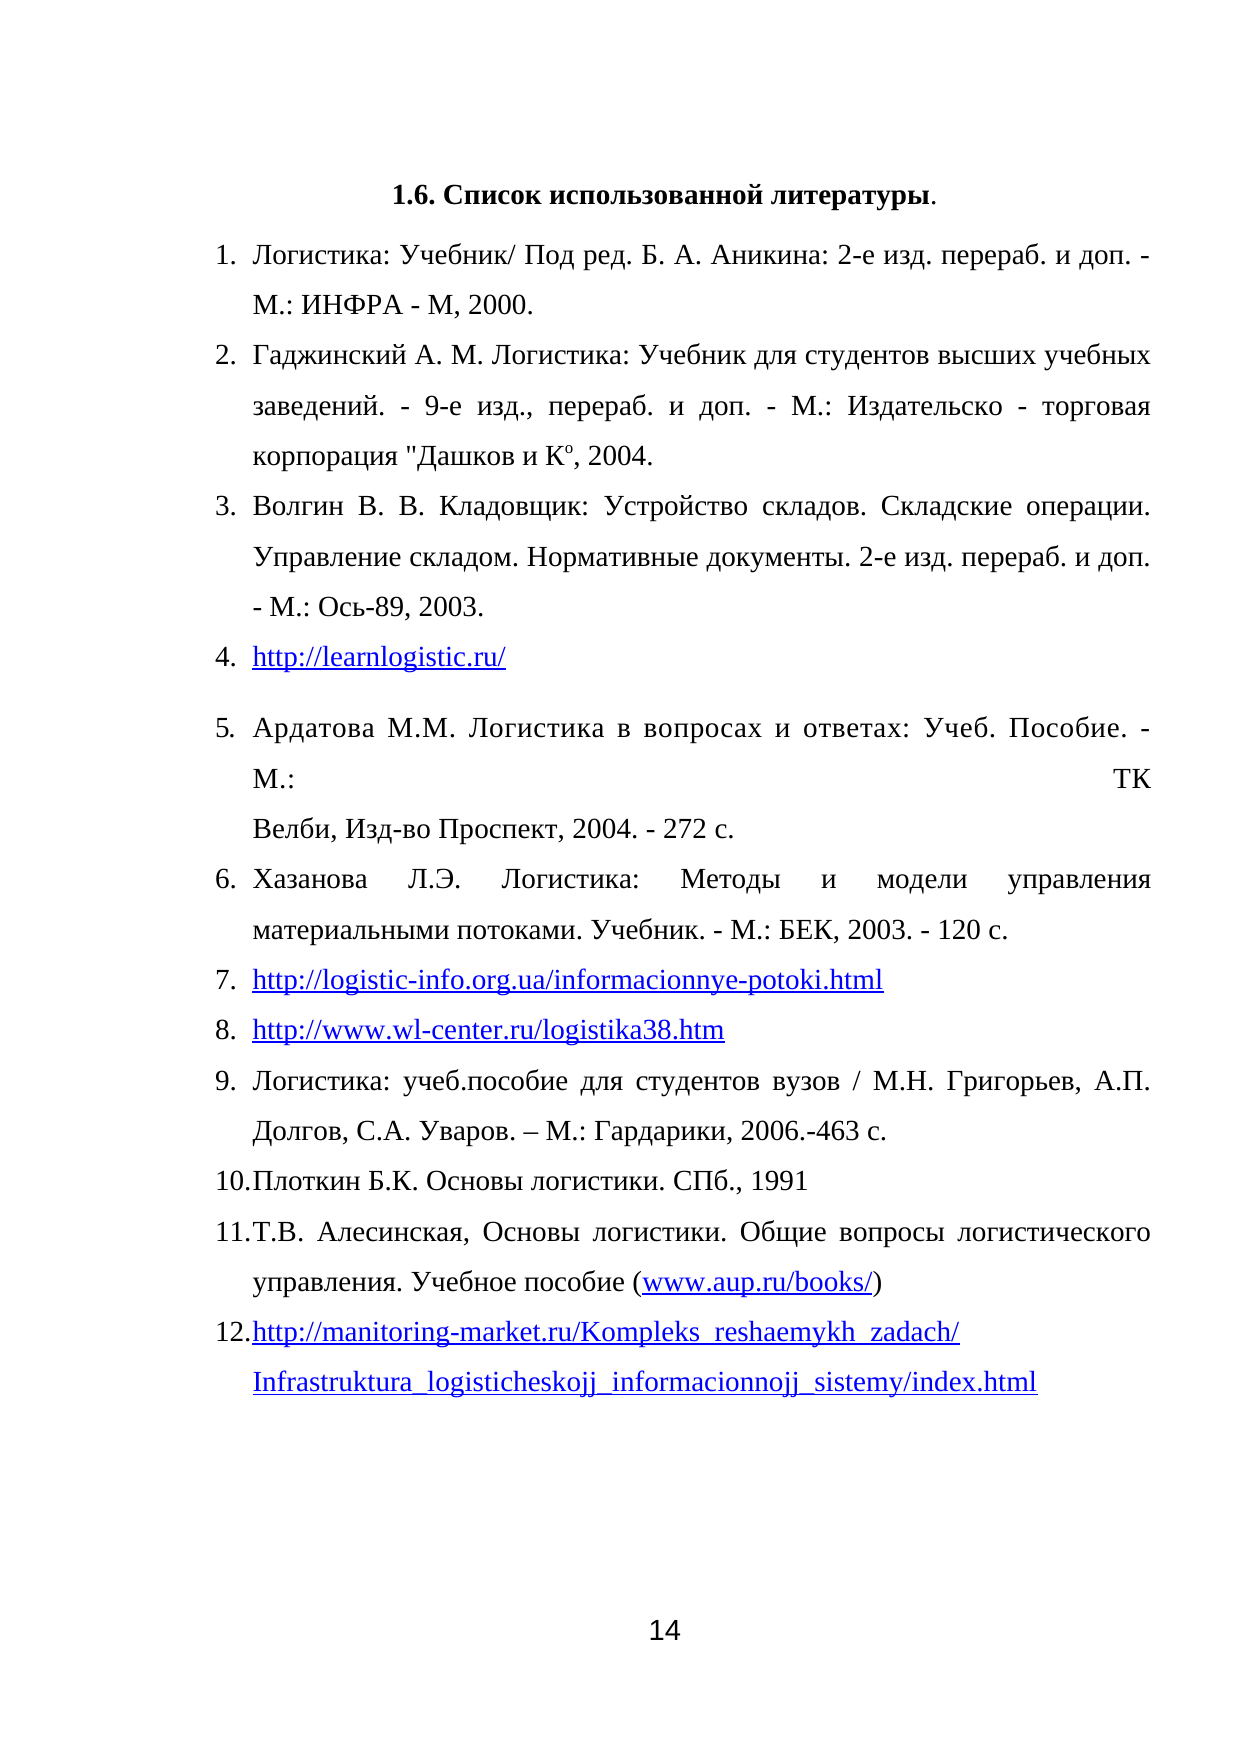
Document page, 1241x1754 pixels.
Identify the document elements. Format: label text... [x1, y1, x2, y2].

list Плоткин Б.К. Основы логистики. СПб., 1991 [215, 1163, 1152, 1197]
list http://manitoring-market.ru/Kompleks_reshaemykh_zadach/Infrastruktura_logisticheskojj_informacionnojj_sistemy/index.html [215, 1314, 1152, 1398]
list Т.В. Алесинская, Основы логистики. Общие вопросы логистического управления. Учебное пособие (www.aup.ru/books/) [215, 1214, 1152, 1297]
list Логистика: учеб.пособие для студентов вузов / М.Н. Григорьев, А.П. Долгов, С.А. Уваров. – М.: Гардарики, 2006.-463 с. [215, 1063, 1152, 1147]
list Ардатова М.М. Логистика в вопросах и ответах: Учеб. Пособие. - М.: ТК Велби, Изд-во Проспект, 2004. - 272 с. [215, 711, 1152, 845]
list http://logistic-info.org.ua/informacionnye-potoki.html [215, 962, 1152, 996]
list http://www.wl-center.ru/logistika38.htm [215, 1012, 1152, 1046]
list Гаджинский А. М. Логистика: Учебник для студентов высших учебных заведений. - 9-е изд., перераб. и доп. - М.: Издательско - торговая корпорация "Дашков и Ко, 2004. [215, 337, 1152, 472]
list Хазанова Л.Э. Логистика: Методы и модели управления материальными потоками. Учебник. - М.: БЕК, 2003. - 120 с. [215, 861, 1152, 945]
list http://learnlogistic.ru/ [215, 639, 1152, 673]
list Логистика: Учебник/ Под ред. Б. А. Аникина: 2-е изд. перераб. и доп. - М.: ИНФРА - М, 2000. [215, 237, 1152, 321]
text 1.6. Список использованной литературы. [177, 177, 1152, 211]
list Волгин В. В. Кладовщик: Устройство складов. Складские операции. Управление складом. Нормативные документы. 2-е изд. перераб. и доп. - М.: Ось-89, 2003. [215, 488, 1152, 623]
